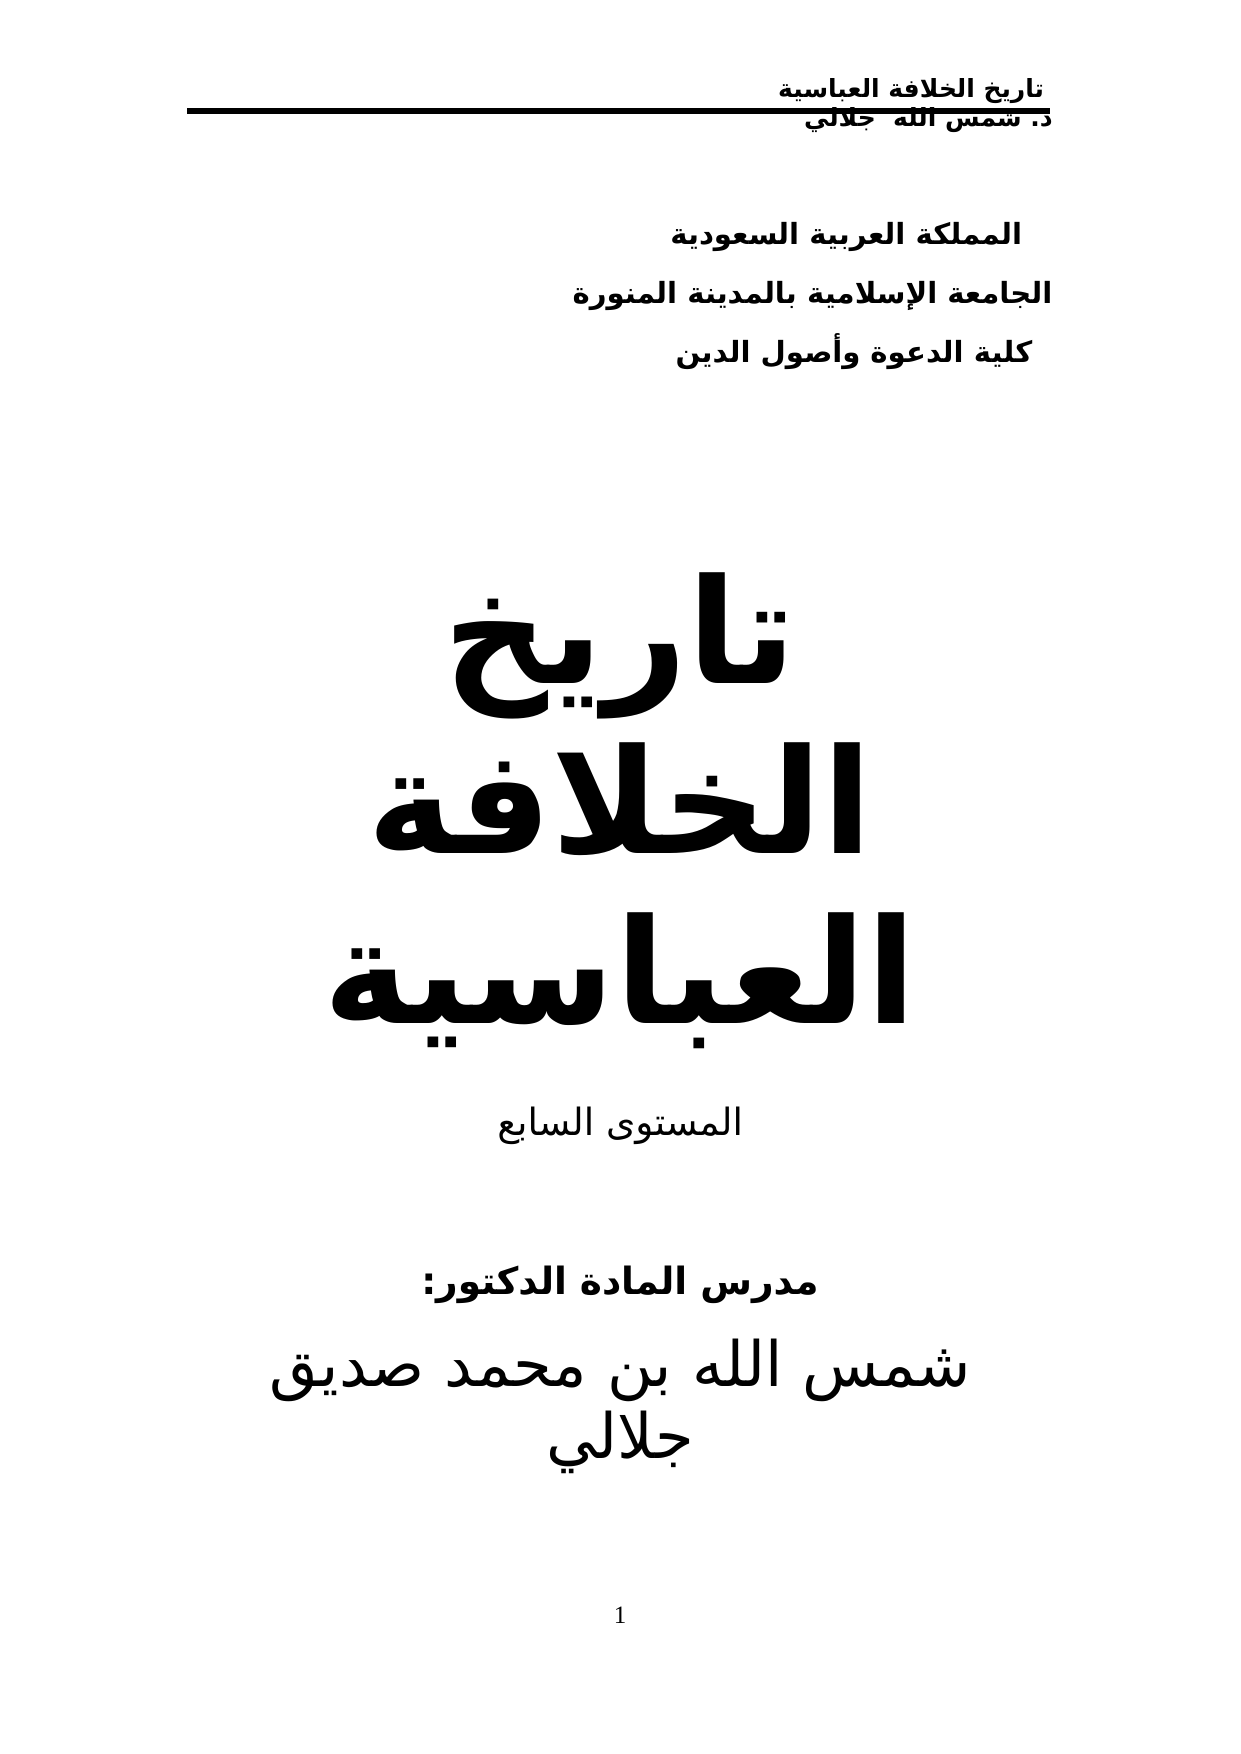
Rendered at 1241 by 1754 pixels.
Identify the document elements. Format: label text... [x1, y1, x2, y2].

text مدرس المادة الدكتور: [187, 1259, 1053, 1303]
text تاريخ الخلافة العباسية [187, 548, 1053, 1058]
subtitle المملكة العربية السعودية [187, 218, 1053, 252]
text المستوى السابع [187, 1101, 1053, 1144]
subtitle شمس الله بن محمد صديق جلالي [187, 1328, 1053, 1474]
subtitle كلية الدعوة وأصول الدين [187, 336, 1053, 369]
subtitle الجامعة الإسلامية بالمدينة المنورة [187, 277, 1053, 311]
